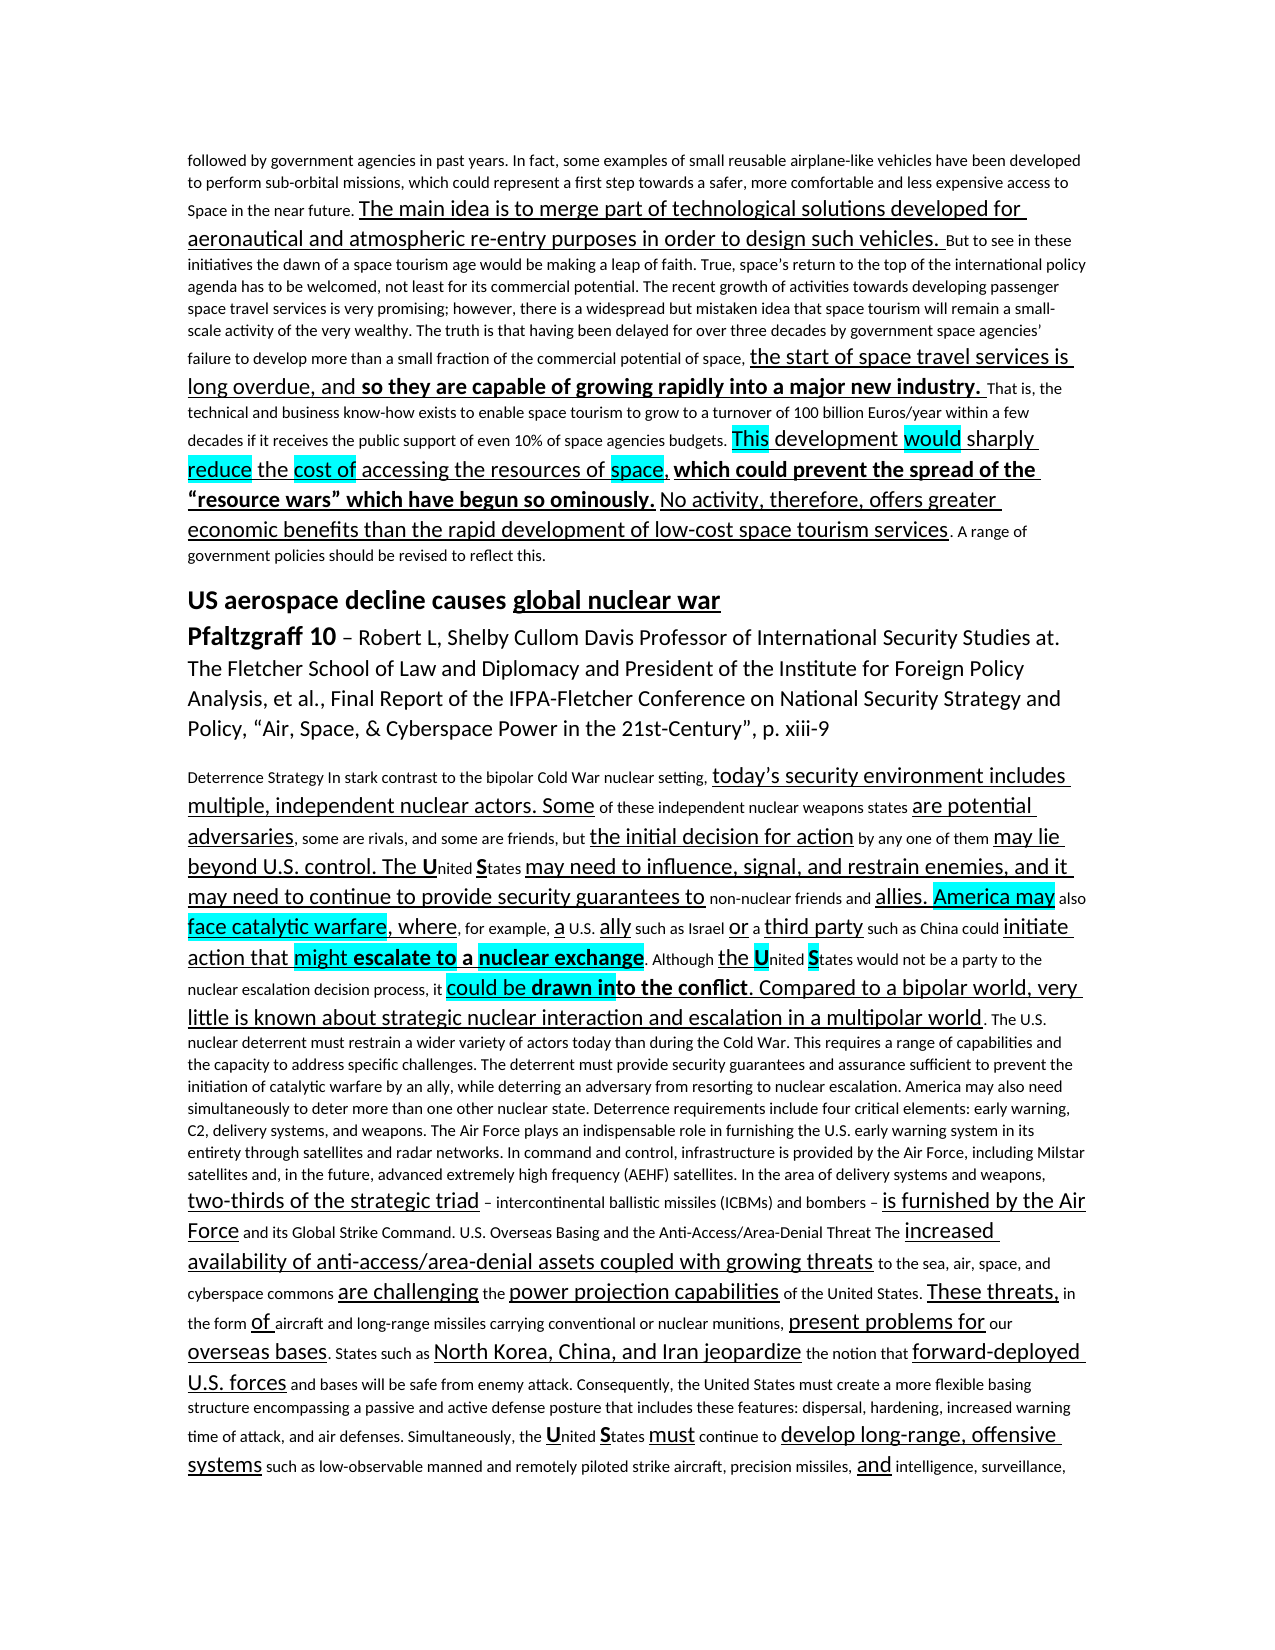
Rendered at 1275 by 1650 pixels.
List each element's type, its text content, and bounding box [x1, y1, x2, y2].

subtitle US aerospace decline causes global nuclear war [187, 583, 1087, 616]
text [187, 150, 1087, 565]
text Pfaltzgraff 10 – Robert L, Shelby Cullom Davis Professor of International Security Studies at. The Fletcher School of Law and Diplomacy and President of the Institute for Foreign Policy Analysis, et al., Final Report of the IFPA-Fletcher Conference on National Security Strategy and Policy, “Air, Space, & Cyberspace Power in the 21st-Century”, p. xiii-9 [187, 619, 1087, 743]
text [187, 761, 1087, 1478]
